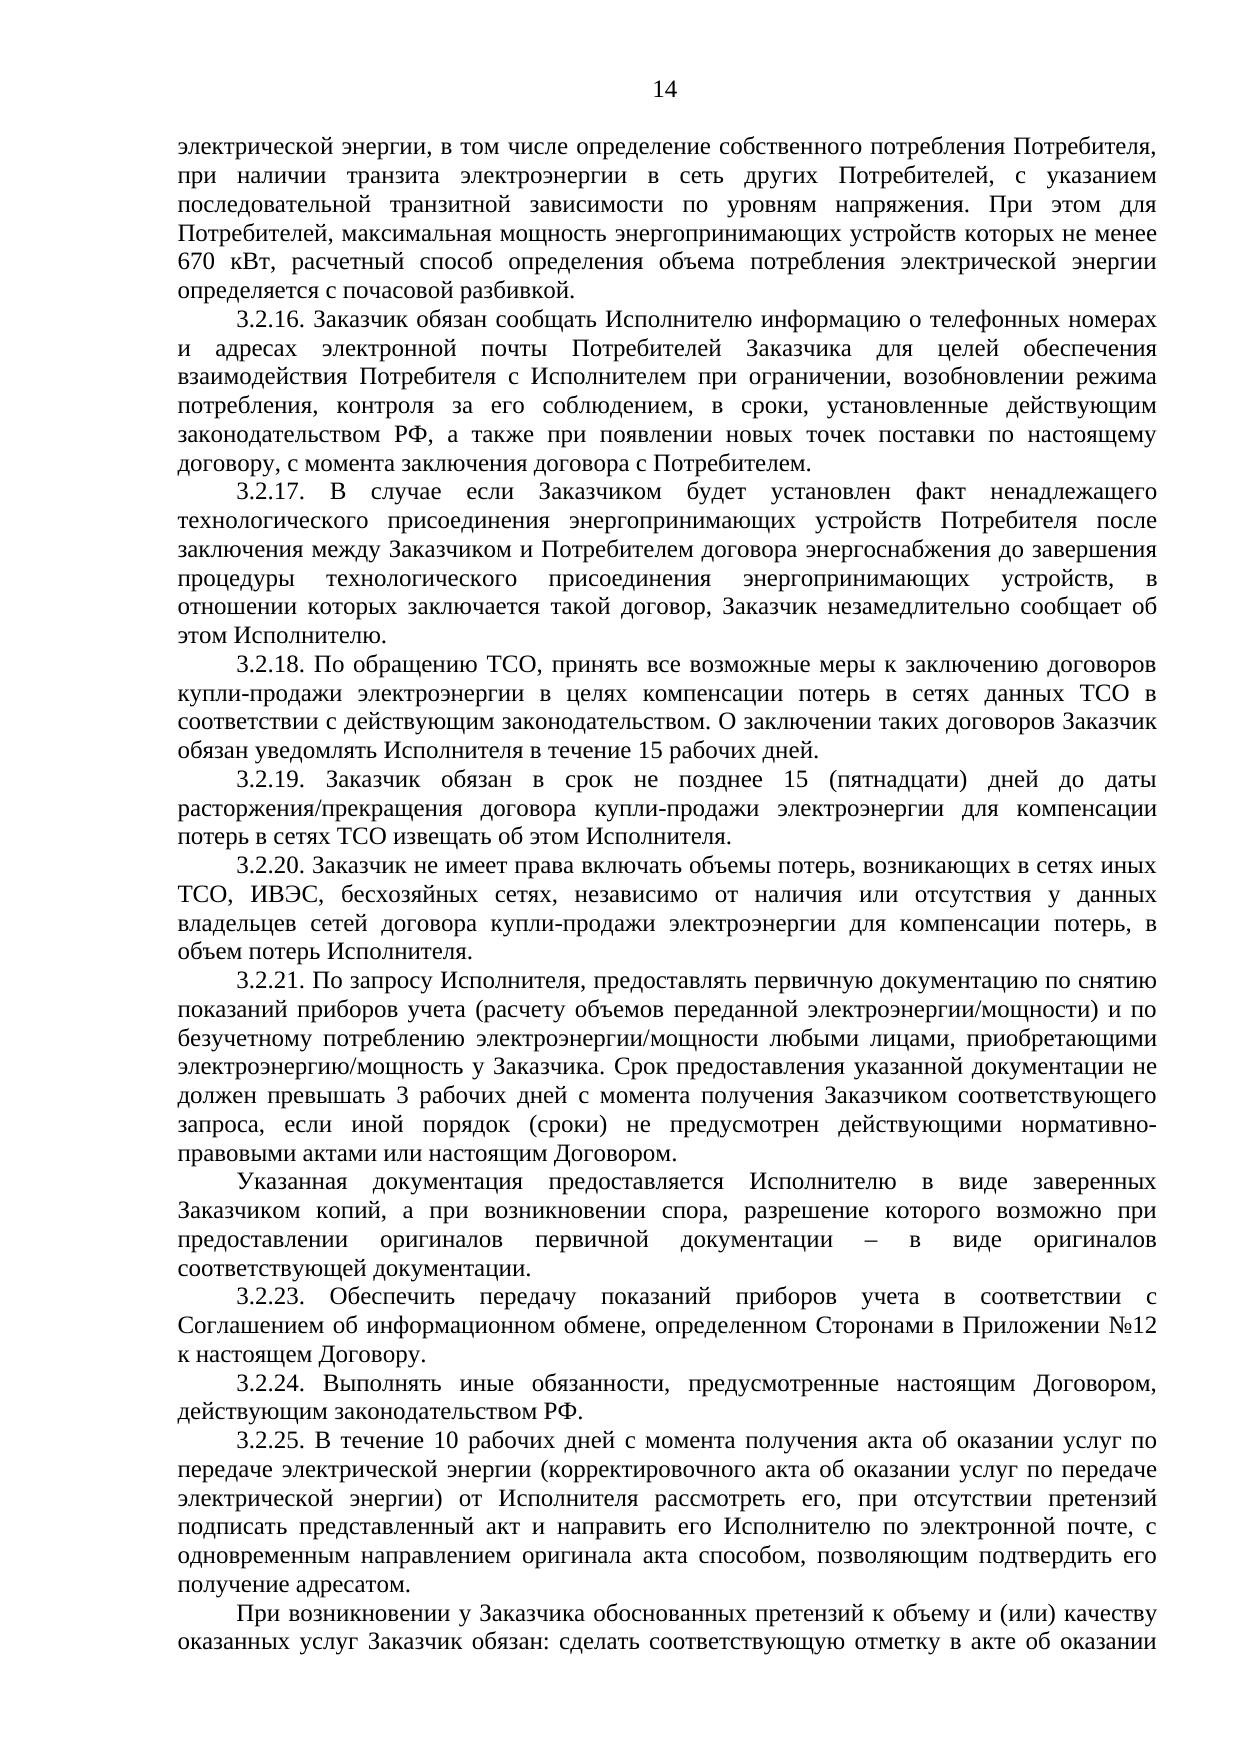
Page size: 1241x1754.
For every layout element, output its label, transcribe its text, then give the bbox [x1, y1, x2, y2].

text 3.2.25. В течение 10 рабочих дней с момента получения акта об оказании услуг по передаче электрической энергии (корректировочного акта об оказании услуг по передаче электрической энергии) от Исполнителя рассмотреть его, при отсутствии претензий подписать представленный акт и направить его Исполнителю по электронной почте, с одновременным направлением оригинала акта способом, позволяющим подтвердить его получение адресатом. [177, 1425, 1158, 1598]
text 3.2.21. По запросу Исполнителя, предоставлять первичную документацию по снятию показаний приборов учета (расчету объемов переданной электроэнергии/мощности) и по безучетному потреблению электроэнергии/мощности любыми лицами, приобретающими электроэнергию/мощность у Заказчика. Срок предоставления указанной документации не должен превышать 3 рабочих дней с момента получения Заказчиком соответствующего запроса, если иной порядок (сроки) не предусмотрен действующими нормативно-правовыми актами или настоящим Договором. [177, 965, 1158, 1166]
text Указанная документация предоставляется Исполнителю в виде заверенных Заказчиком копий, а при возникновении спора, разрешение которого возможно при предоставлении оригиналов первичной документации – в виде оригиналов соответствующей документации. [177, 1166, 1158, 1281]
text 3.2.16. Заказчик обязан сообщать Исполнителю информацию о телефонных номерах и адресах электронной почты Потребителей Заказчика для целей обеспечения взаимодействия Потребителя с Исполнителем при ограничении, возобновлении режима потребления, контроля за его соблюдением, в сроки, установленные действующим законодательством РФ, а также при появлении новых точек поставки по настоящему договору, с момента заключения договора с Потребителем. [177, 304, 1158, 476]
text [177, 131, 1158, 304]
text 3.2.23. Обеспечить передачу показаний приборов учета в соответствии с Соглашением об информационном обмене, определенном Сторонами в Приложении №12 к настоящем Договору. [177, 1281, 1158, 1368]
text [177, 1598, 1158, 1655]
text 3.2.20. Заказчик не имеет права включать объемы потерь, возникающих в сетях иных ТСО, ИВЭС, бесхозяйных сетях, независимо от наличия или отсутствия у данных владельцев сетей договора купли-продажи электроэнергии для компенсации потерь, в объем потерь Исполнителя. [177, 850, 1158, 965]
text 3.2.24. Выполнять иные обязанности, предусмотренные настоящим Договором, действующим законодательством РФ. [177, 1368, 1158, 1425]
text 3.2.19. Заказчик обязан в срок не позднее 15 (пятнадцати) дней до даты расторжения/прекращения договора купли-продажи электроэнергии для компенсации потерь в сетях ТСО извещать об этом Исполнителя. [177, 764, 1158, 850]
text 3.2.18. По обращению ТСО, принять все возможные меры к заключению договоров купли-продажи электроэнергии в целях компенсации потерь в сетях данных ТСО в соответствии с действующим законодательством. О заключении таких договоров Заказчик обязан уведомлять Исполнителя в течение 15 рабочих дней. [177, 649, 1158, 764]
text 3.2.17. В случае если Заказчиком будет установлен факт ненадлежащего технологического присоединения энергопринимающих устройств Потребителя после заключения между Заказчиком и Потребителем договора энергоснабжения до завершения процедуры технологического присоединения энергопринимающих устройств, в отношении которых заключается такой договор, Заказчик незамедлительно сообщает об этом Исполнителю. [177, 476, 1158, 649]
